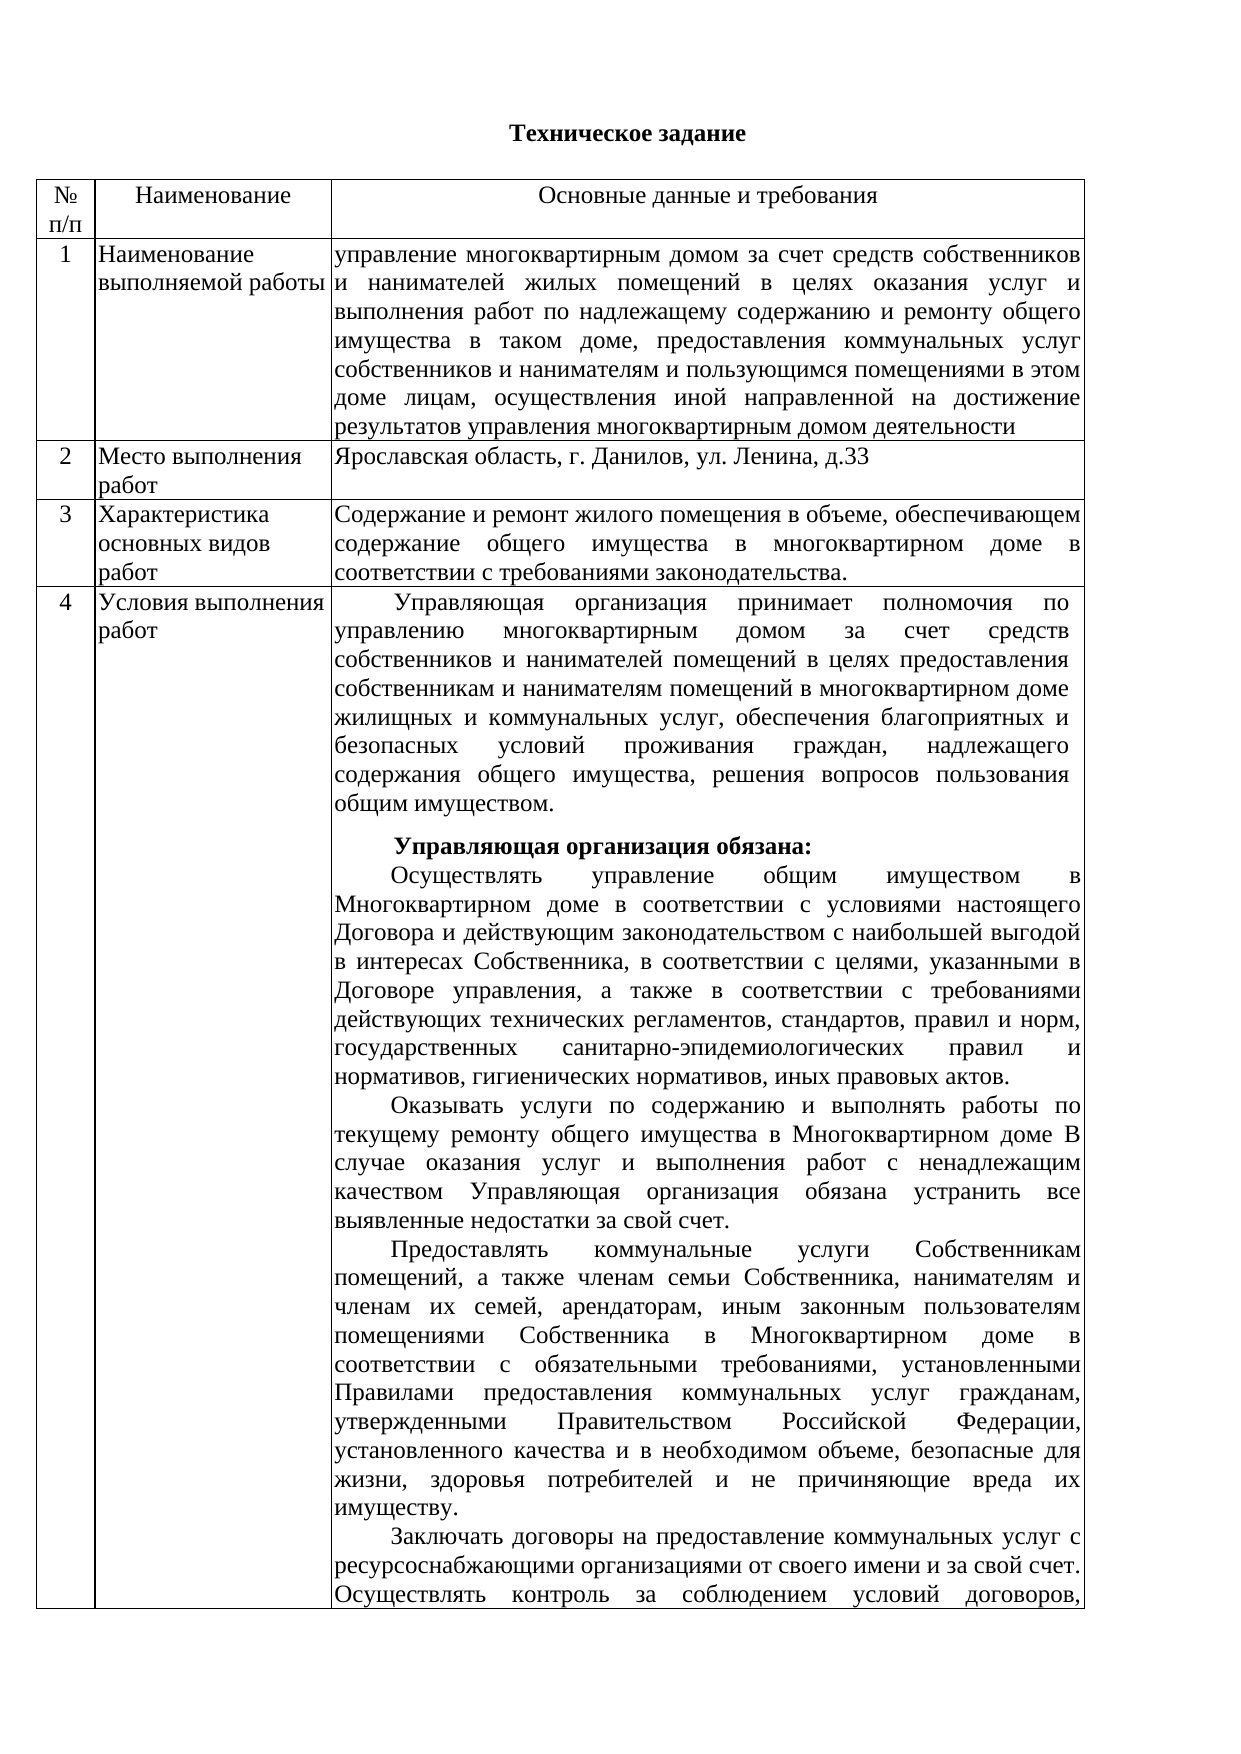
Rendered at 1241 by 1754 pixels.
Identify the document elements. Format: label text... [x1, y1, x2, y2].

table_cell Наименование выполняемой работы [96, 239, 331, 440]
table_cell 3 [37, 500, 94, 586]
table_cell Место выполнения работ [96, 441, 331, 498]
table_header № п/п [37, 180, 94, 238]
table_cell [96, 587, 331, 1607]
text Техническое задание [43, 118, 1122, 147]
table_cell управление многоквартирным домом за счет средств собственников и нанимателей жилых помещений в целях оказания услуг и выполнения работ по надлежащему содержанию и ремонту общего имущества в таком доме, предоставления коммунальных услуг собственников и нанимателям и пользующимся помещениями в этом доме лицам, осуществления иной направленной на достижение результатов управления многоквартирным домом деятельности [332, 239, 1084, 440]
table_cell 4 [37, 587, 94, 1607]
table_cell Содержание и ремонт жилого помещения в объеме, обеспечивающем содержание общего имущества в многоквартирном доме в соответствии с требованиями законодательства. [332, 500, 1084, 586]
table_cell 1 [37, 239, 94, 440]
table_header Основные данные и требования [332, 180, 1084, 238]
table_cell Характеристика основных видов работ [96, 500, 331, 586]
table_header Наименование [96, 180, 331, 238]
table_cell Ярославская область, г. Данилов, ул. Ленина, д.33 [332, 441, 1084, 498]
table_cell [332, 587, 1084, 1607]
table_cell 2 [37, 441, 94, 498]
